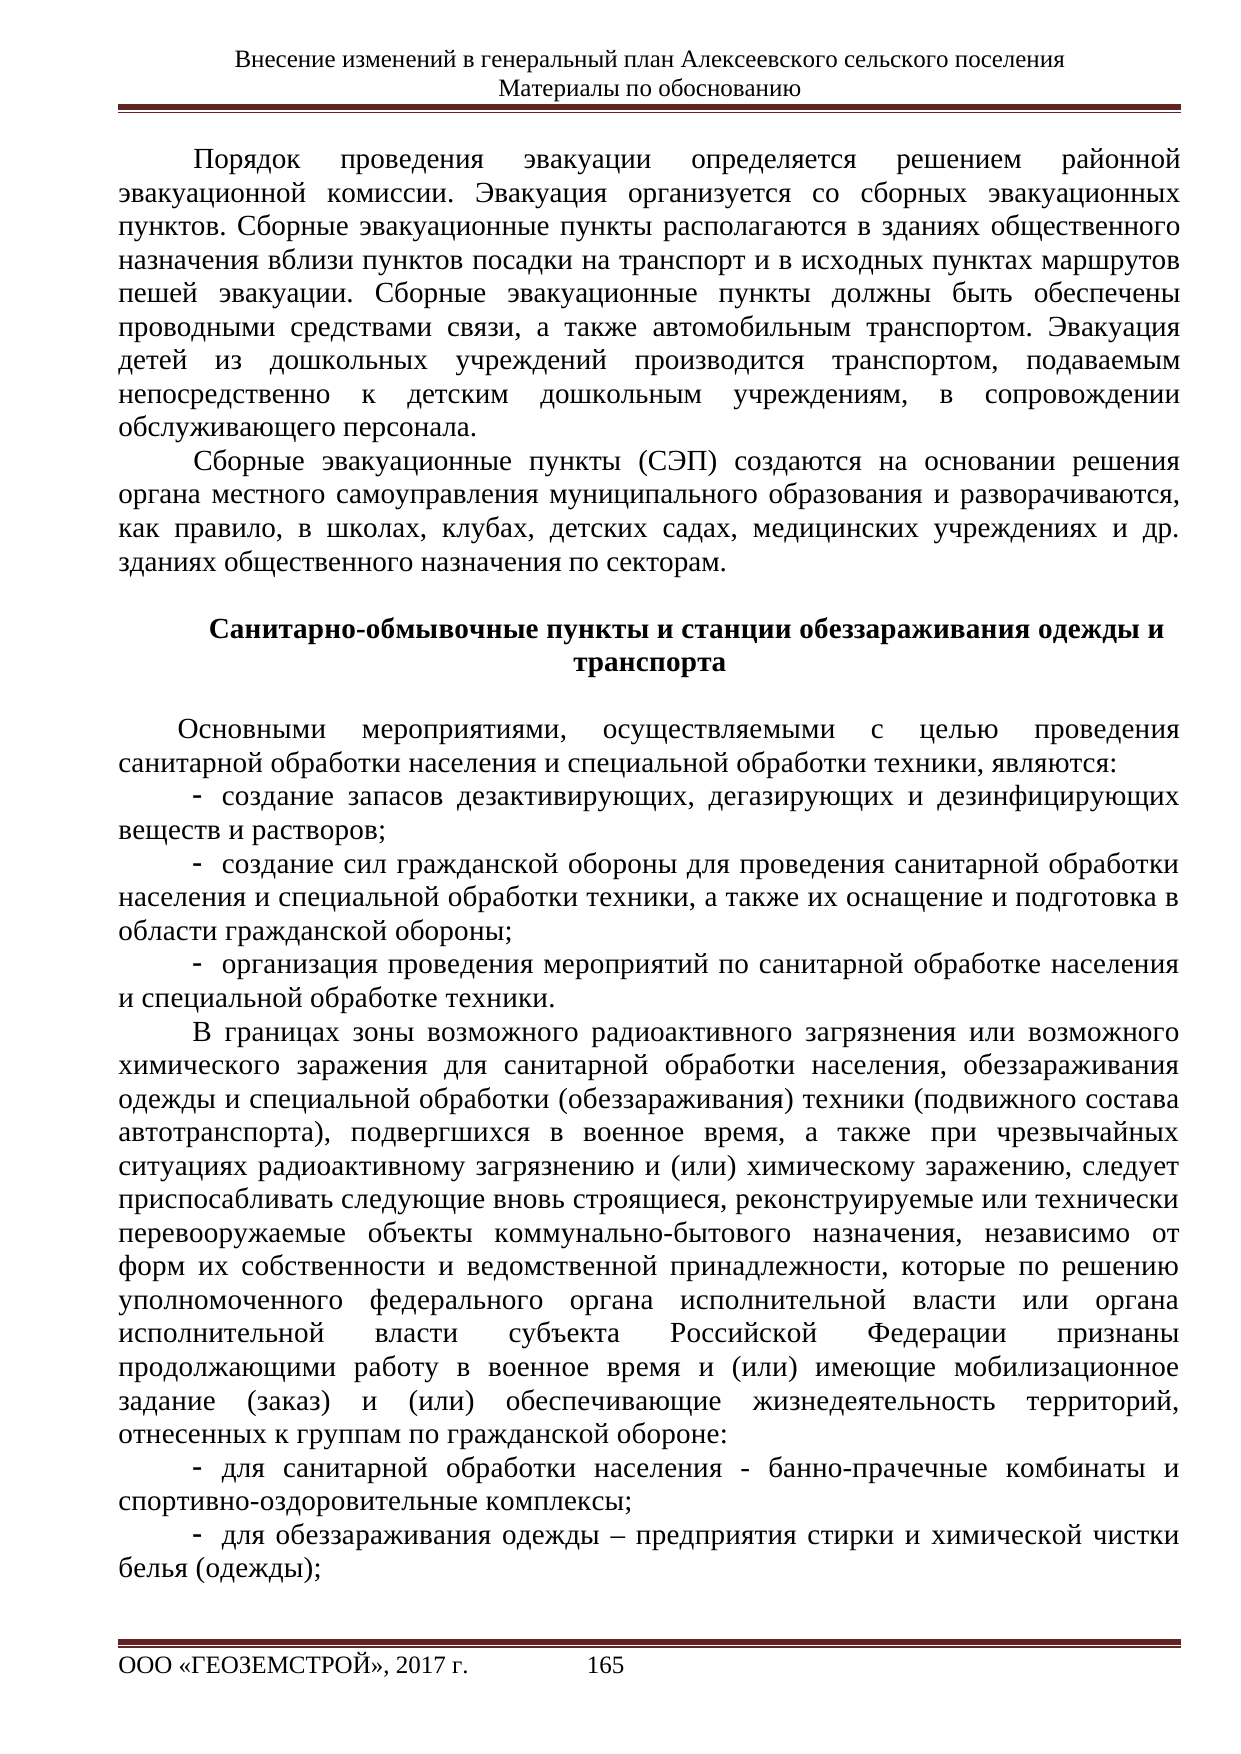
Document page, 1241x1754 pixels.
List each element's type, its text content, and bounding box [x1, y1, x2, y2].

list создание сил гражданской обороны для проведения санитарной обработки населения и специальной обработки техники, а также их оснащение и подготовка в области гражданской обороны; [118, 846, 1181, 946]
text Санитарно-обмывочные пункты и станции обеззараживания одежды и транспорта [726, 611, 1181, 678]
list для обеззараживания одежды – предприятия стирки и химической чистки белья (одежды); [118, 1517, 1181, 1584]
list для санитарной обработки населения - банно-прачечные комбинаты и спортивно-оздоровительные комплексы; [118, 1450, 1181, 1517]
text Санитарно-обмывочные пункты и станции обеззараживания одежды и транспорта [118, 611, 573, 678]
text Основными мероприятиями, осуществляемыми с целью проведения санитарной обработки населения и специальной обработки техники, являются: [118, 711, 1181, 778]
list организация проведения мероприятий по санитарной обработке населения и специальной обработке техники. [118, 946, 1181, 1014]
text Порядок проведения эвакуации определяется решением районной эвакуационной комиссии. Эвакуация организуется со сборных эвакуационных пунктов. Сборные эвакуационные пункты располагаются в зданиях общественного назначения вблизи пунктов посадки на транспорт и в исходных пунктах маршрутов пешей эвакуации. Сборные эвакуационные пункты должны быть обеспечены проводными средствами связи, а также автомобильным транспортом. Эвакуация детей из дошкольных учреждений производится транспортом, подаваемым непосредственно к детским дошкольным учреждениям, в сопровождении обслуживающего персонала. [118, 141, 1181, 443]
text В границах зоны возможного радиоактивного загрязнения или возможного химического заражения для санитарной обработки населения, обеззараживания одежды и специальной обработки (обеззараживания) техники (подвижного состава автотранспорта), подвергшихся в военное время, а также при чрезвычайных ситуациях радиоактивному загрязнению и (или) химическому заражению, следует приспосабливать следующие вновь строящиеся, реконструируемые или технически перевооружаемые объекты коммунально-бытового назначения, независимо от форм их собственности и ведомственной принадлежности, которые по решению уполномоченного федерального органа исполнительной власти или органа исполнительной власти субъекта Российской Федерации признаны продолжающими работу в военное время и (или) имеющие мобилизационное задание (заказ) и (или) обеспечивающие жизнедеятельность территорий, отнесенных к группам по гражданской обороне: [118, 1014, 1181, 1450]
list создание запасов дезактивирующих, дегазирующих и дезинфицирующих веществ и растворов; [118, 778, 1181, 846]
text Сборные эвакуационные пункты (СЭП) создаются на основании решения органа местного самоуправления муниципального образования и разворачиваются, как правило, в школах, клубах, детских садах, медицинских учреждениях и др. зданиях общественного назначения по секторам. [118, 443, 1181, 577]
